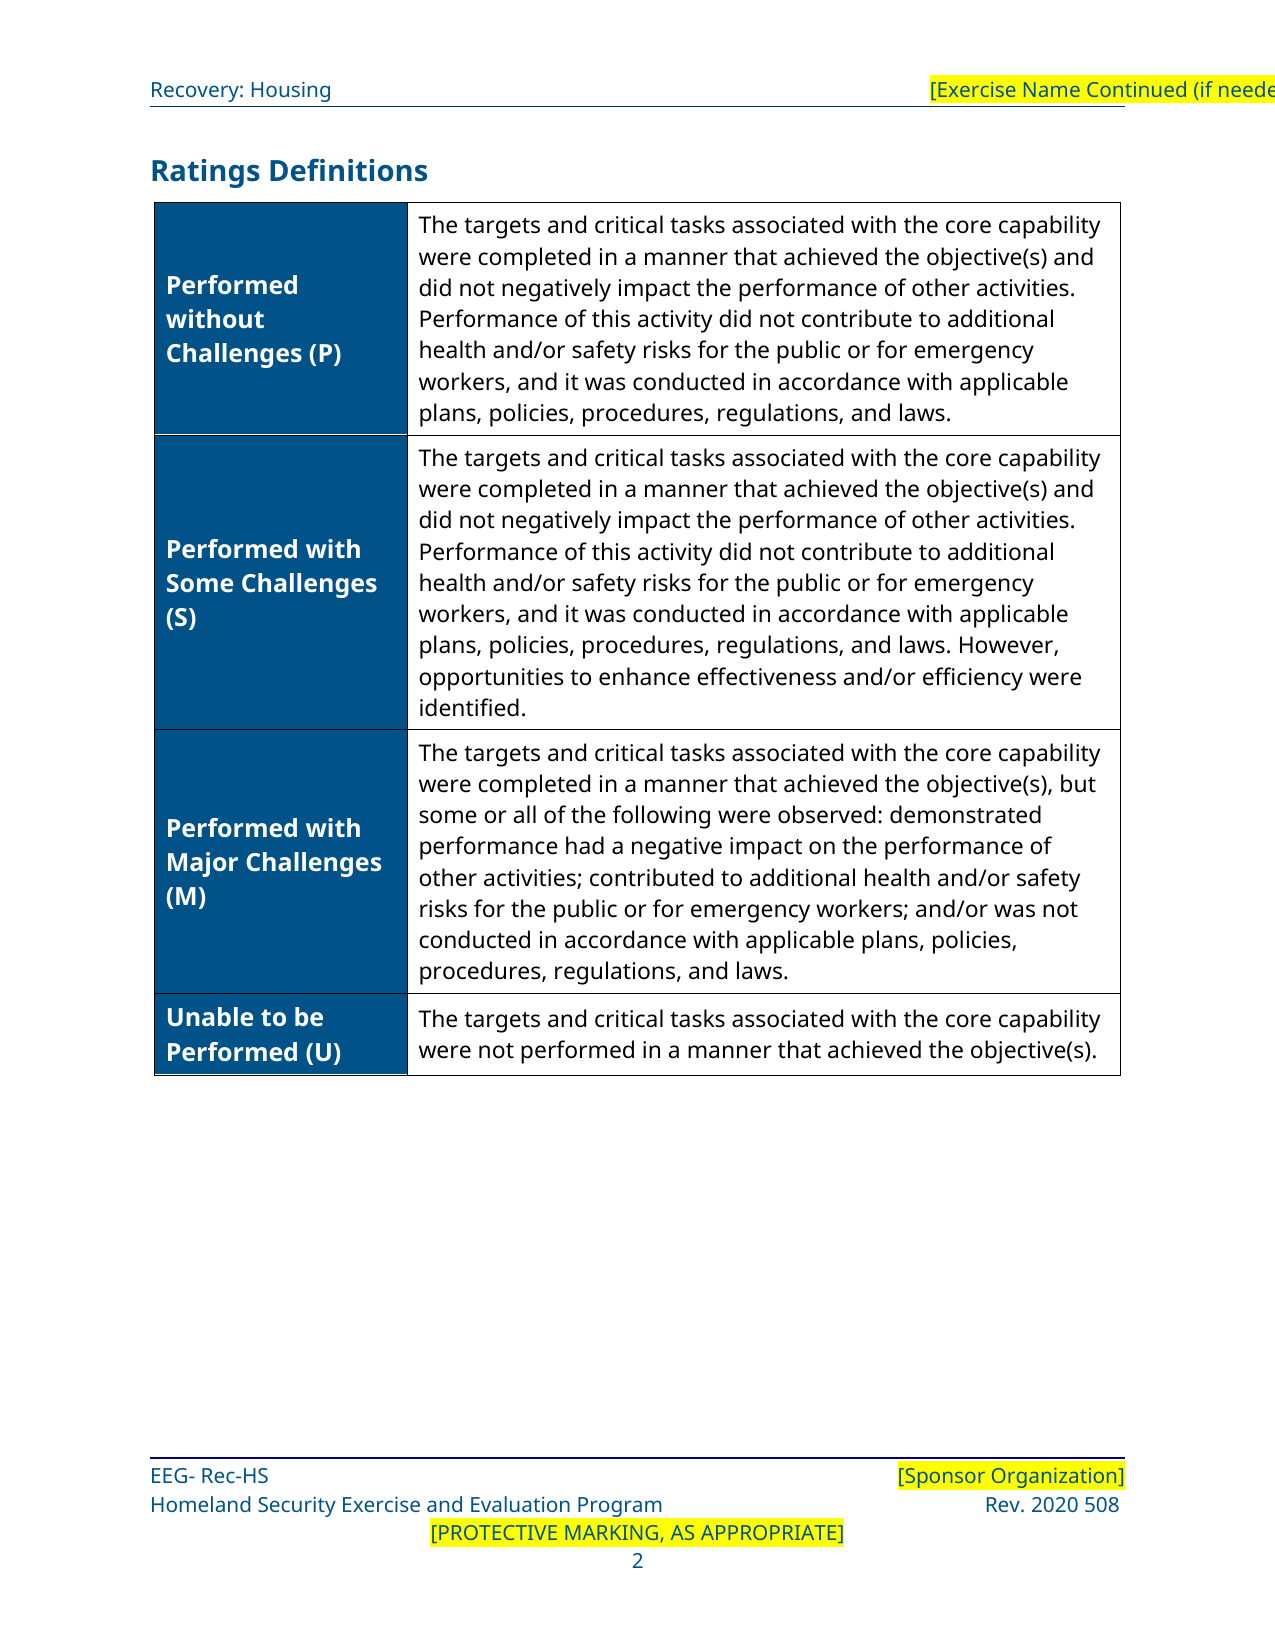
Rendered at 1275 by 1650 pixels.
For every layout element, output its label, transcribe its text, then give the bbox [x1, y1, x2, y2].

table_cell Performed with Major Challenges (M) [155, 730, 407, 993]
table_cell The targets and critical tasks associated with the core capability were completed in a manner that achieved the objective(s), but some or all of the following were observed: demonstrated performance had a negative impact on the performance of other activities; contributed to additional health and/or safety risks for the public or for emergency workers; and/or was not conducted in accordance with applicable plans, policies, procedures, regulations, and laws. [408, 730, 1120, 993]
table_cell Performed with Some Challenges (S) [155, 436, 407, 729]
table_cell The targets and critical tasks associated with the core capability were not performed in a manner that achieved the objective(s). [408, 994, 1120, 1074]
subtitle Ratings Definitions [150, 150, 1125, 190]
table_cell The targets and critical tasks associated with the core capability were completed in a manner that achieved the objective(s) and did not negatively impact the performance of other activities. Performance of this activity did not contribute to additional health and/or safety risks for the public or for emergency workers, and it was conducted in accordance with applicable plans, policies, procedures, regulations, and laws. However, opportunities to enhance effectiveness and/or efficiency were identified. [408, 436, 1120, 729]
table_cell Unable to be Performed (U) [155, 994, 407, 1074]
table_header The targets and critical tasks associated with the core capability were completed in a manner that achieved the objective(s) and did not negatively impact the performance of other activities. Performance of this activity did not contribute to additional health and/or safety risks for the public or for emergency workers, and it was conducted in accordance with applicable plans, policies, procedures, regulations, and laws. [408, 203, 1120, 434]
table_header Performed without Challenges (P) [155, 203, 407, 434]
